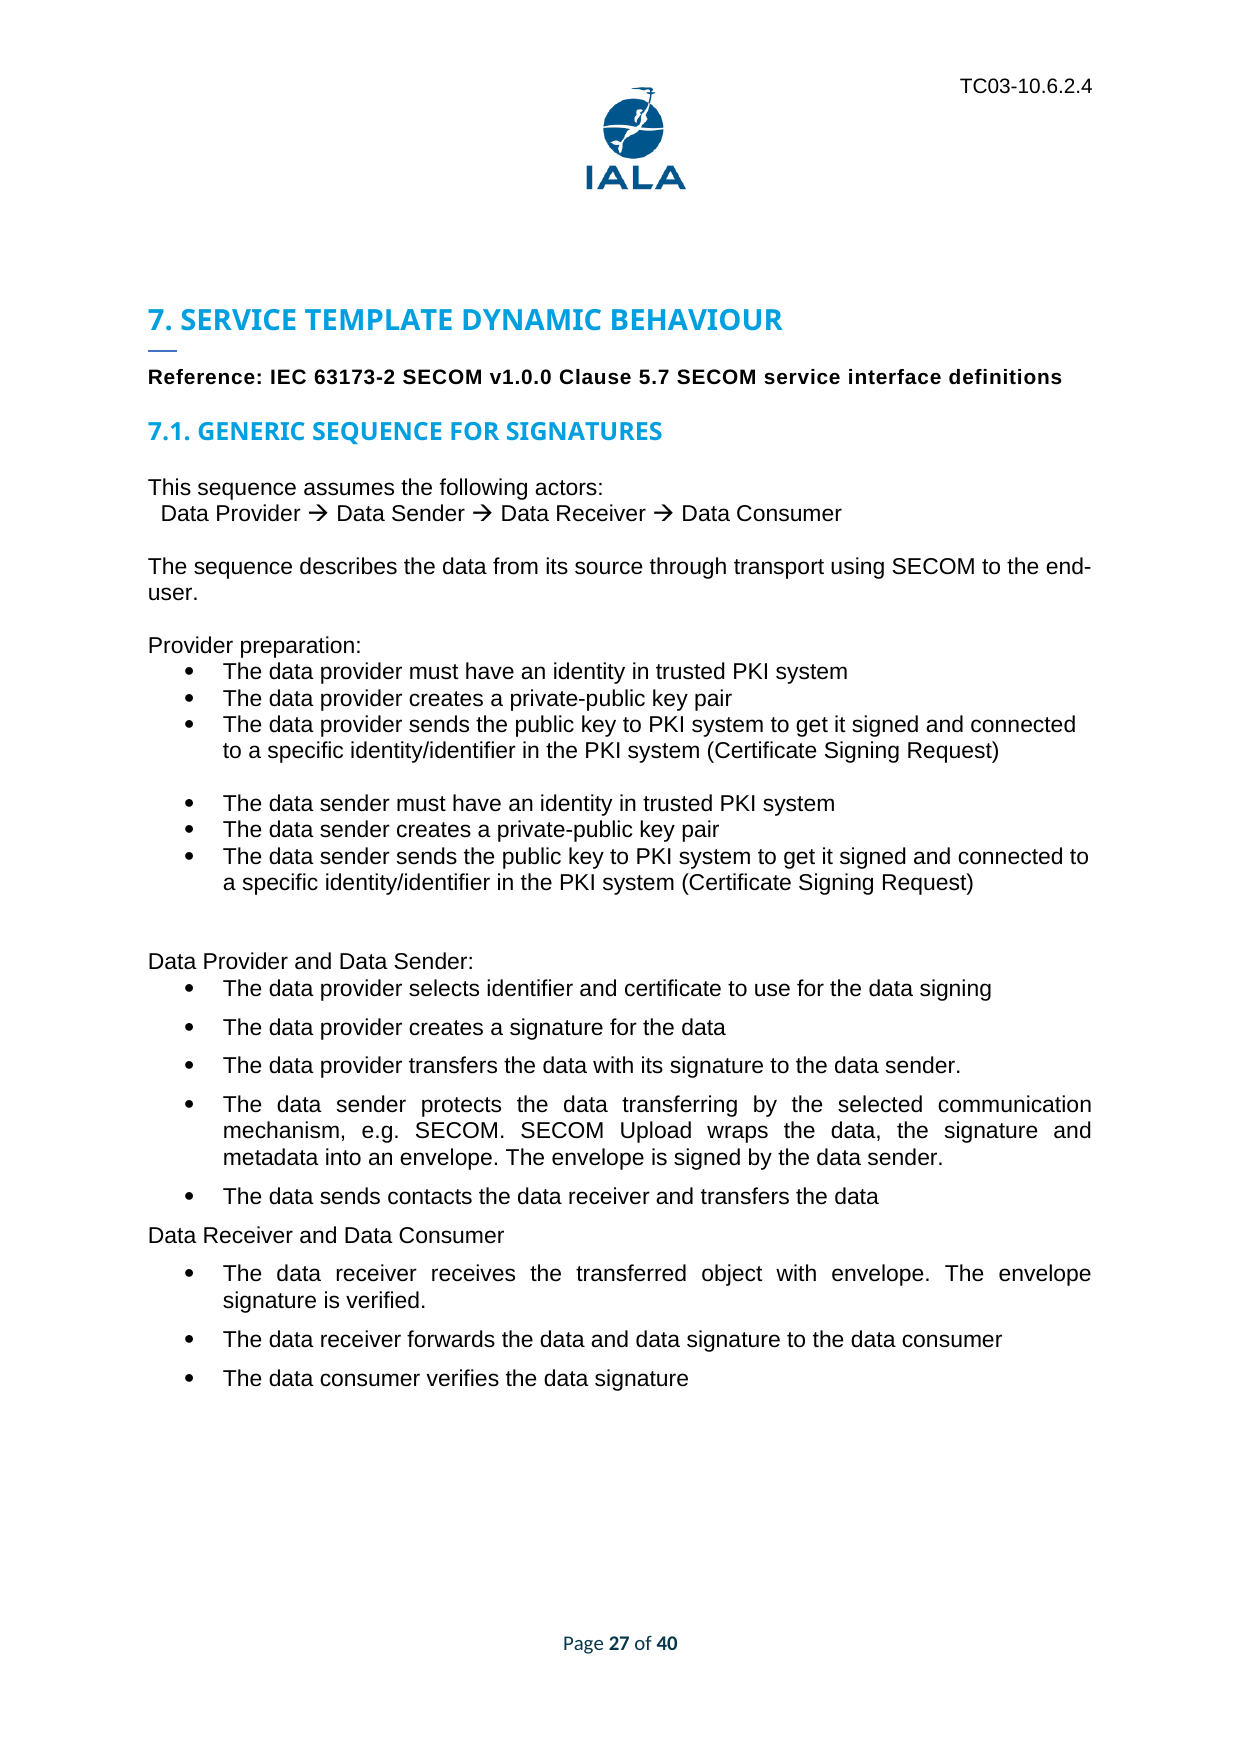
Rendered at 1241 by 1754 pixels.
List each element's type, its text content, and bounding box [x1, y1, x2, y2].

list The data provider creates a signature for the data [185, 1013, 1093, 1040]
list The data provider creates a private-public key pair [185, 685, 1093, 711]
list The data sends contacts the data receiver and transfers the data [185, 1183, 1093, 1209]
subtitle Generic sequence for signatures [148, 413, 1093, 447]
list The data sender creates a private-public key pair [185, 816, 1093, 843]
list The data sender must have an identity in trusted PKI system [185, 790, 1093, 816]
list The data provider sends the public key to PKI system to get it signed and connected to a specific identity/identifier in the PKI system (Certificate Signing Request) [185, 711, 1093, 764]
list The data receiver forwards the data and data signature to the data consumer [185, 1326, 1093, 1352]
text The sequence describes the data from its source through transport using SECOM to the end-user. [148, 553, 1093, 606]
text Data Provider and Data Sender: [148, 948, 1093, 974]
list The data receiver receives the transferred object with envelope. The envelope signature is verified. [185, 1260, 1093, 1313]
list The data sender sends the public key to PKI system to get it signed and connected to a specific identity/identifier in the PKI system (Certificate Signing Request) [185, 843, 1093, 896]
subtitle SERVICE TEMPLATE DYNAMIC BEHAVIOUR [148, 299, 1093, 338]
list The data provider transfers the data with its signature to the data sender. [185, 1052, 1093, 1079]
list The data sender protects the data transferring by the selected communication mechanism, e.g. SECOM. SECOM Upload wraps the data, the signature and metadata into an envelope. The envelope is signed by the data sender. [185, 1091, 1093, 1170]
picture [563, 75, 703, 212]
text Data Receiver and Data Consumer [148, 1222, 1093, 1248]
text This sequence assumes the following actors: [148, 474, 1093, 500]
list The data consumer verifies the data signature [185, 1364, 1093, 1391]
text Provider preparation: [148, 632, 1093, 658]
list The data provider must have an identity in trusted PKI system [185, 658, 1093, 685]
list The data provider selects identifier and certificate to use for the data signing [185, 974, 1093, 1001]
text Data Provider Data Sender Data Receiver Data Consumer [148, 500, 1093, 527]
text Reference: IEC 63173-2 SECOM v1.0.0 Clause 5.7 SECOM service interface definitions [148, 364, 1093, 388]
